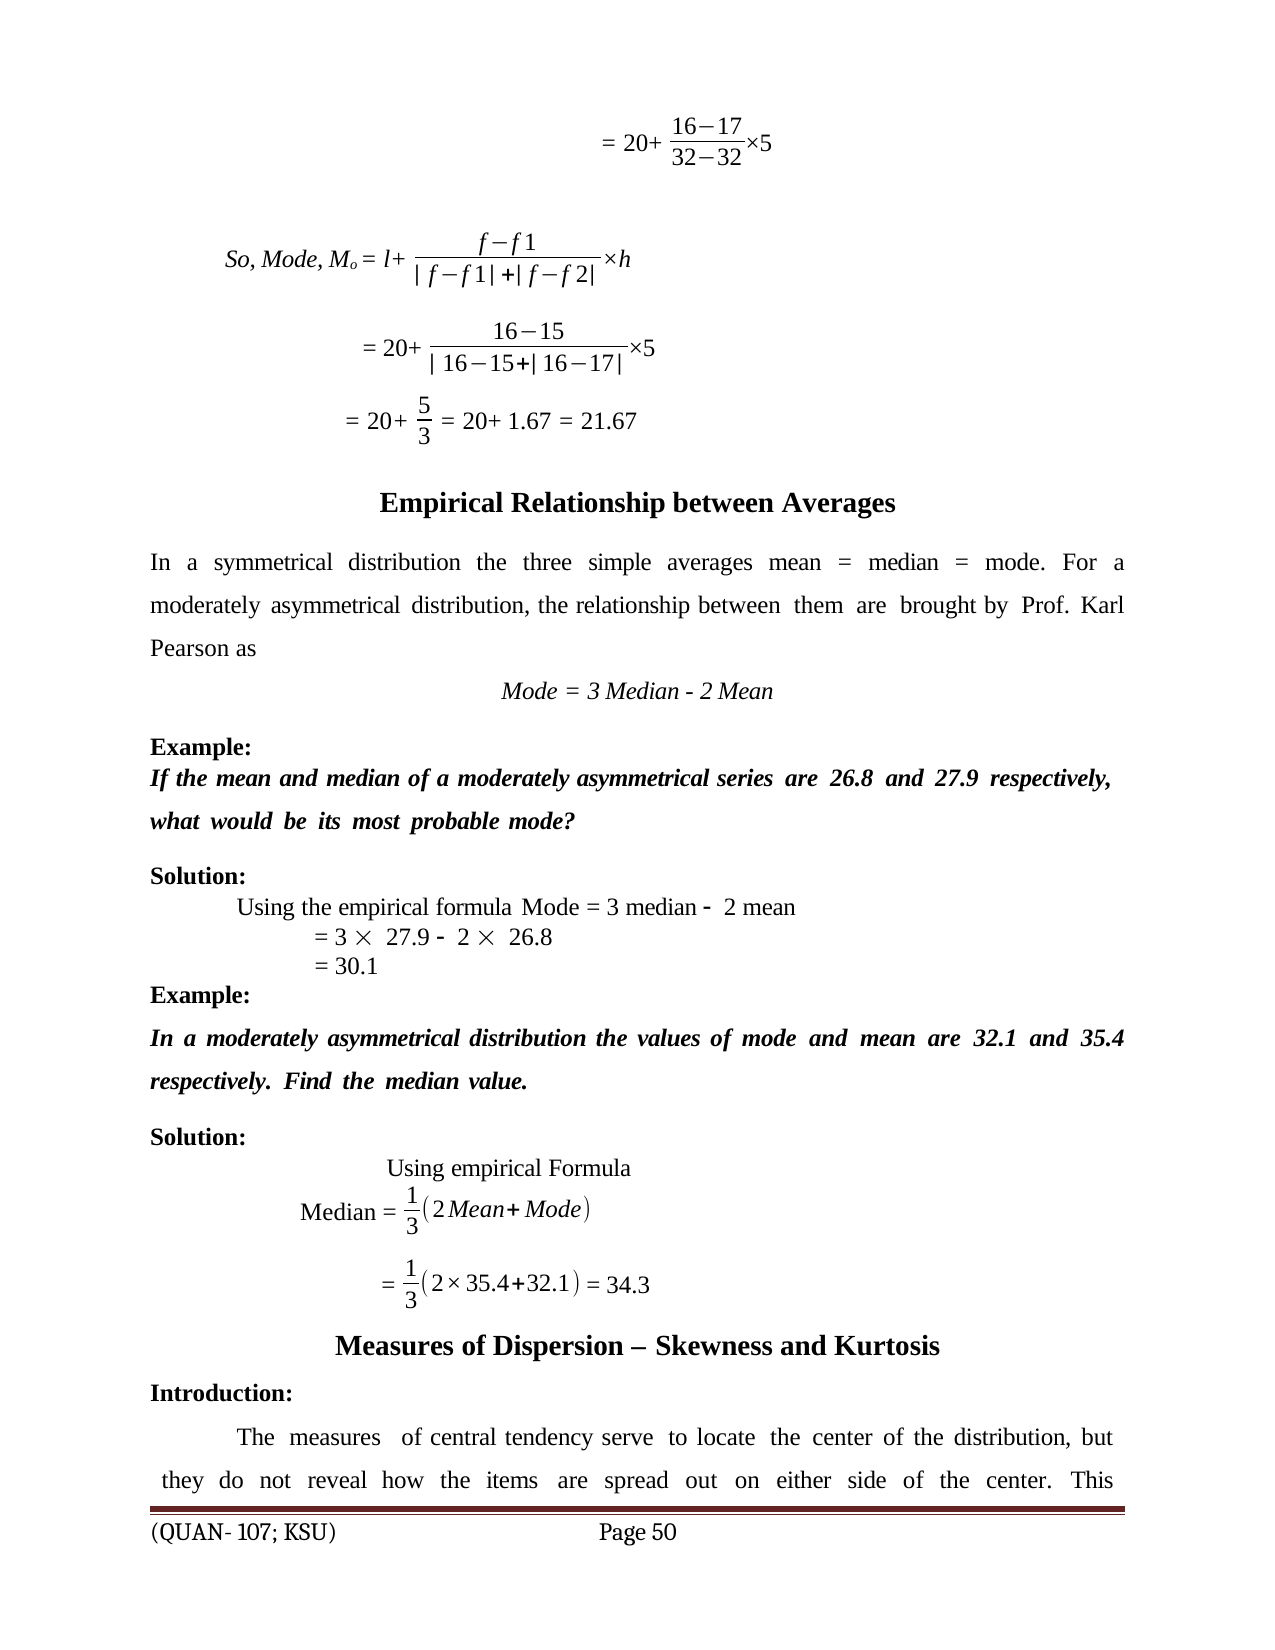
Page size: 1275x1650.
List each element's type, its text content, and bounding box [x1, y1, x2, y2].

subtitle Introduction: [150, 1378, 1125, 1407]
text Example: [150, 980, 1125, 1009]
subtitle Empirical Relationship between Averages [150, 489, 1125, 518]
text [161, 1422, 1114, 1494]
text = 20+ ×5 [150, 318, 1125, 377]
text If the mean and median of a moderately asymmetrical series are 26.8 and 27.9 respectively, what would be its most probable mode? [150, 763, 1113, 835]
text = = 34.3 [150, 1255, 1125, 1314]
text Using the empirical formula Mode = 3 median 2 mean [161, 892, 870, 921]
text In a moderately asymmetrical distribution the values of mode and mean are 32.1 and 35.4 respectively. Find the median value. [150, 1023, 1125, 1095]
text = 20+ = 20+ 1.67 = 21.67 [150, 391, 1125, 450]
subtitle Example: [150, 732, 1125, 760]
text Measures of Dispersion – Skewness and Kurtosis [150, 1328, 1125, 1362]
text = 20+ ×5 [600, 112, 1125, 171]
text Using empirical Formula [311, 1153, 1125, 1182]
text Median = [225, 1182, 1125, 1241]
text Mode = 3 Median - 2 Mean [150, 676, 1125, 705]
list So, Mode, Mo = l+ ×h [225, 229, 1125, 288]
text = 30.1 [239, 951, 1125, 980]
text = 3 27.9 2 26.8 [239, 921, 1125, 951]
subtitle Solution: [150, 861, 1125, 890]
subtitle Solution: [150, 1122, 1125, 1150]
text In a symmetrical distribution the three simple averages mean = median = mode. For a moderately asymmetrical distribution, the relationship between them are brought by Prof. Karl Pearson as [150, 547, 1125, 662]
